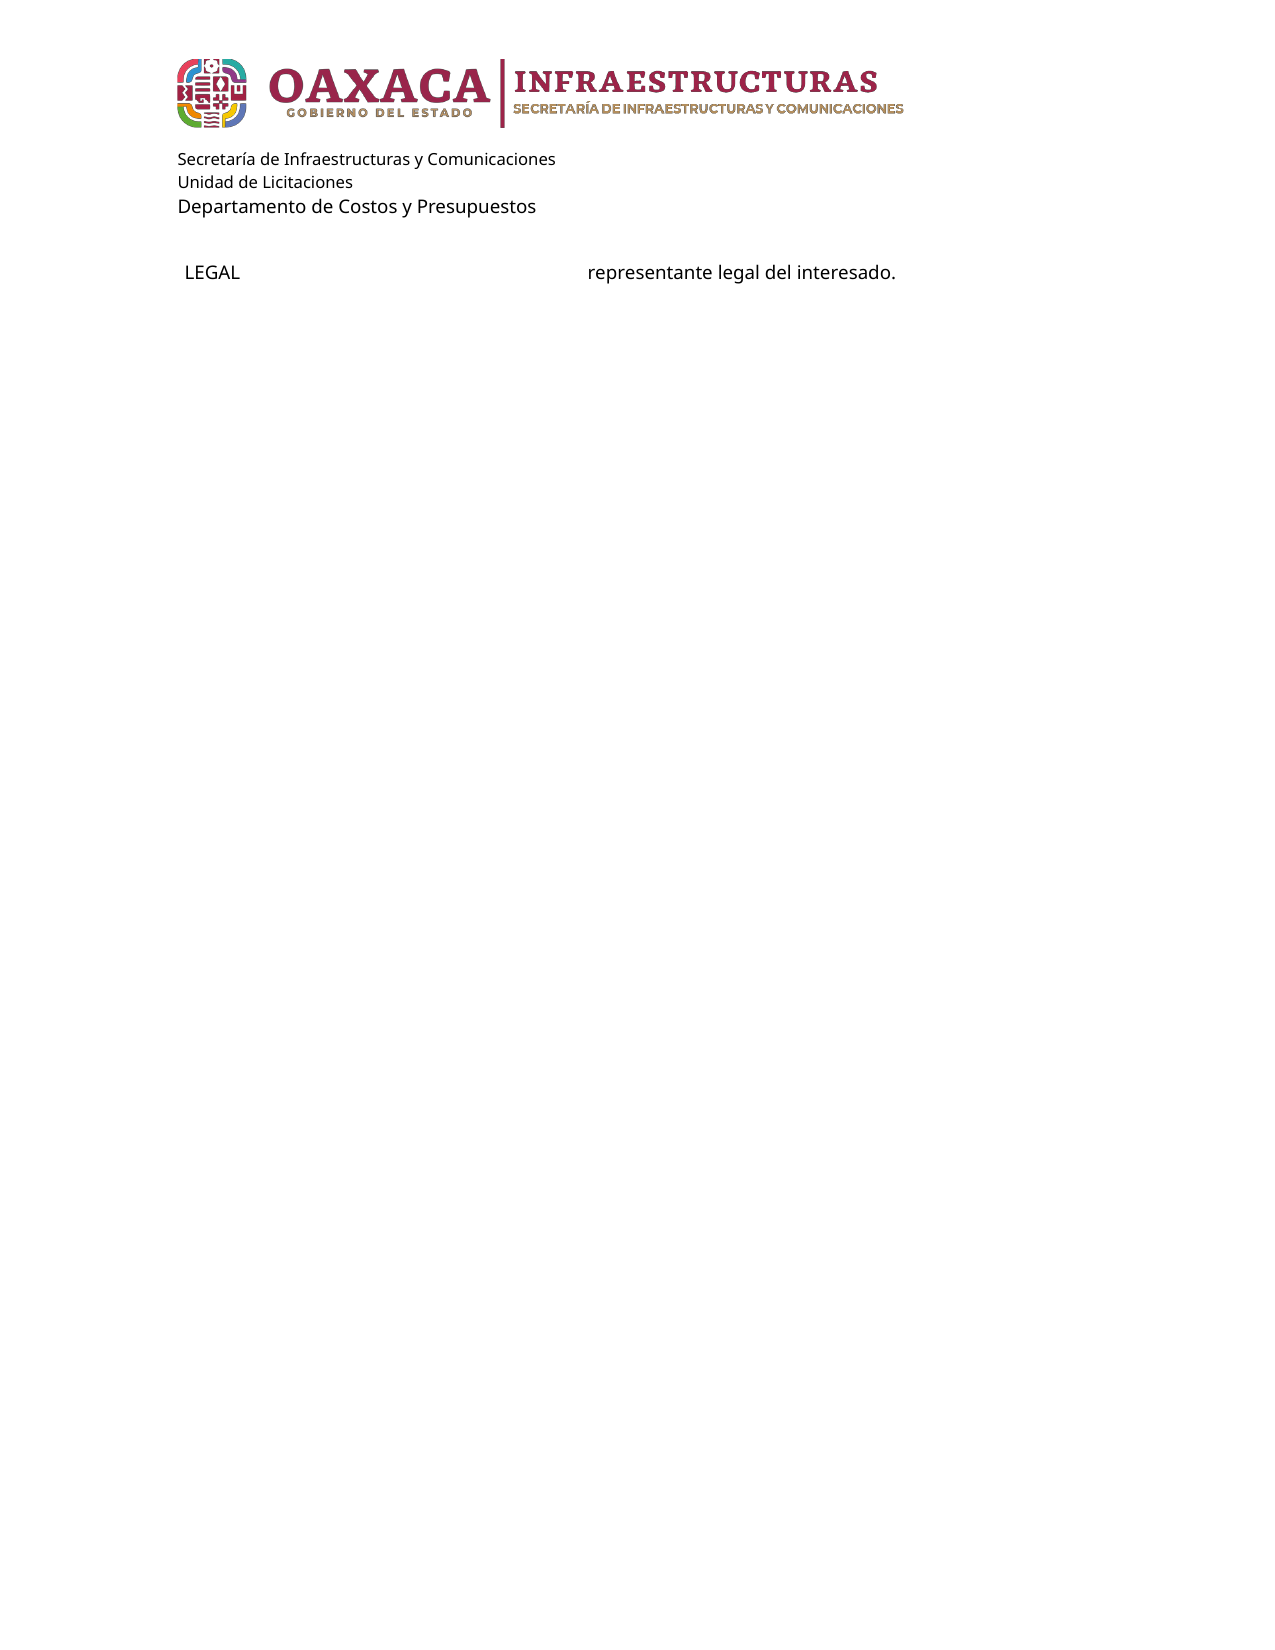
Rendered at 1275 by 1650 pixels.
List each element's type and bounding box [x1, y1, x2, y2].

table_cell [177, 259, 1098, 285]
picture [177, 59, 928, 130]
